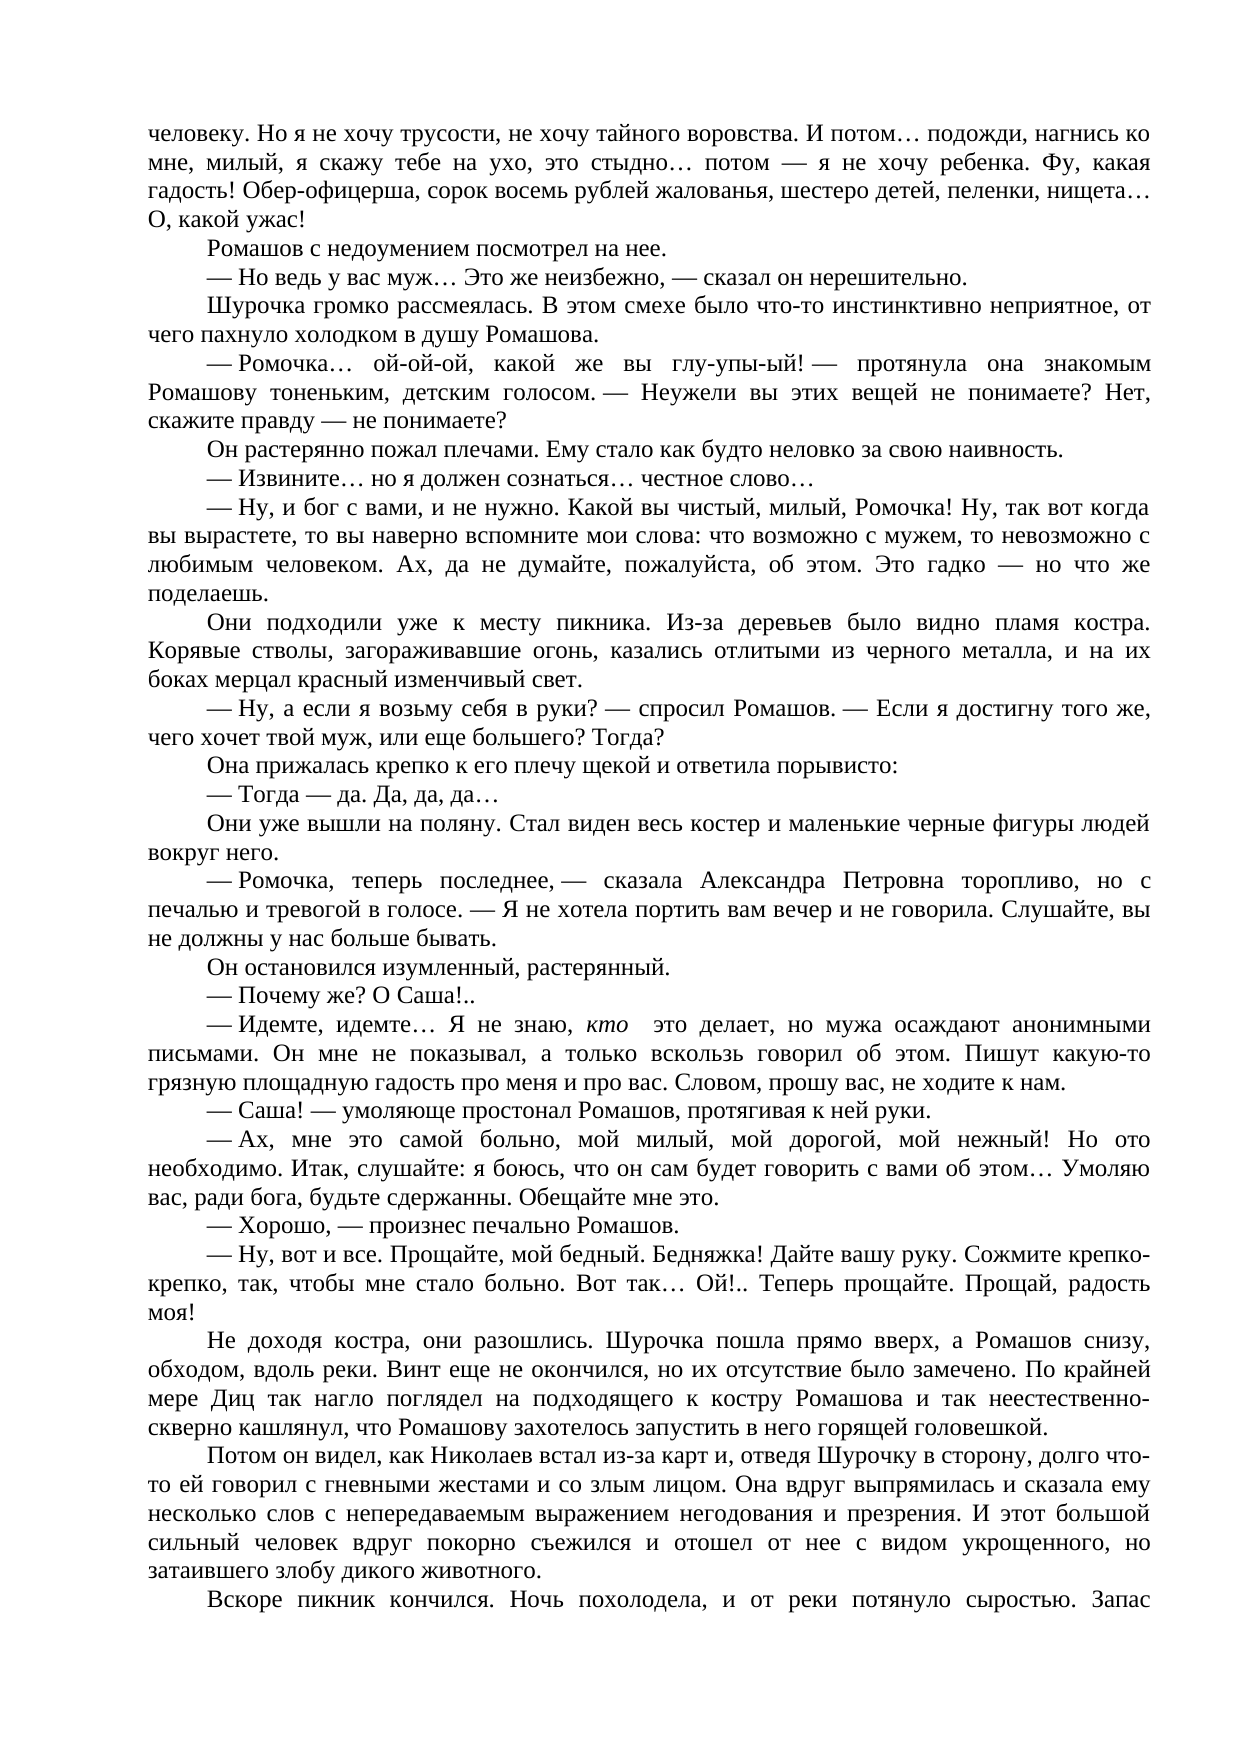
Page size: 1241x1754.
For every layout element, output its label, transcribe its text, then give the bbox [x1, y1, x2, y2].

text Он остановился изумленный, растерянный. [148, 952, 1152, 981]
text — Тогда — да. Да, да, да… [148, 779, 1152, 808]
text Ромашов с недоумением посмотрел на нее. [148, 233, 1152, 262]
text — Ну, а если я возьму себя в руки? — спросил Ромашов. — Если я достигну того же, чего хочет твой муж, или еще большего? Тогда? [148, 693, 1152, 751]
text Потом он видел, как Николаев встал из-за карт и, отведя Шурочку в сторону, долго что-то ей говорил с гневными жестами и со злым лицом. Она вдруг выпрямилась и сказала ему несколько слов с непередаваемым выражением негодования и презрения. И этот большой сильный человек вдруг покорно съежился и отошел от нее с видом укрощенного, но затаившего злобу дикого животного. [148, 1441, 1152, 1584]
text Не доходя костра, они разошлись. Шурочка пошла прямо вверх, а Ромашов снизу, обходом, вдоль реки. Винт еще не окончился, но их отсутствие было замечено. По крайней мере Диц так нагло поглядел на подходящего к костру Ромашова и так неестественно-скверно кашлянул, что Ромашову захотелось запустить в него горящей головешкой. [148, 1326, 1152, 1441]
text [148, 1584, 1152, 1613]
text — Саша! — умоляюще простонал Ромашов, протягивая к ней руки. [148, 1096, 1152, 1124]
text — Ну, вот и все. Прощайте, мой бедный. Бедняжка! Дайте вашу руку. Сожмите крепко-крепко, так, чтобы мне стало больно. Вот так… Ой!.. Теперь прощайте. Прощай, радость моя! [148, 1239, 1152, 1326]
text — Идемте, идемте… Я не знаю, кто это делает, но мужа осаждают анонимными письмами. Он мне не показывал, а только вскользь говорил об этом. Пишут какую-то грязную площадную гадость про меня и про вас. Словом, прошу вас, не ходите к нам. [148, 1009, 1152, 1096]
text — Ах, мне это самой больно, мой милый, мой дорогой, мой нежный! Но ото необходимо. Итак, слушайте: я боюсь, что он сам будет говорить с вами об этом… Умоляю вас, ради бога, будьте сдержанны. Обещайте мне это. [148, 1124, 1152, 1211]
text Он растерянно пожал плечами. Ему стало как будто неловко за свою наивность. [148, 434, 1152, 463]
text Они подходили уже к месту пикника. Из-за деревьев было видно пламя костра. Корявые стволы, загораживавшие огонь, казались отлитыми из черного металла, и на их боках мерцал красный изменчивый свет. [148, 607, 1152, 693]
text — Ромочка… ой-ой-ой, какой же вы глу-упы-ый! — протянула она знакомым Ромашову тоненьким, детским голосом. — Неужели вы этих вещей не понимаете? Нет, скажите правду — не понимаете? [148, 348, 1152, 434]
text — Но ведь у вас муж… Это же неизбежно, — сказал он нерешительно. [148, 262, 1152, 291]
text Они уже вышли на поляну. Стал виден весь костер и маленькие черные фигуры людей вокруг него. [148, 808, 1152, 866]
text — Извините… но я должен сознаться… честное слово… [148, 463, 1152, 492]
text — Ну, и бог с вами, и не нужно. Какой вы чистый, милый, Ромочка! Ну, так вот когда вы вырастете, то вы наверно вспомните мои слова: что возможно с мужем, то невозможно с любимым человеком. Ах, да не думайте, пожалуйста, об этом. Это гадко — но что же поделаешь. [148, 492, 1152, 607]
text Она прижалась крепко к его плечу щекой и ответила порывисто: [148, 751, 1152, 779]
text — Хорошо, — произнес печально Ромашов. [148, 1211, 1152, 1239]
text — Почему же? О Саша!.. [148, 981, 1152, 1009]
text — Ромочка, теперь последнее, — сказала Александра Петровна торопливо, но с печалью и тревогой в голосе. — Я не хотела портить вам вечер и не говорила. Слушайте, вы не должны у нас больше бывать. [148, 866, 1152, 952]
text Шурочка громко рассмеялась. В этом смехе было что-то инстинктивно неприятное, от чего пахнуло холодком в душу Ромашова. [148, 291, 1152, 348]
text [148, 118, 1152, 233]
